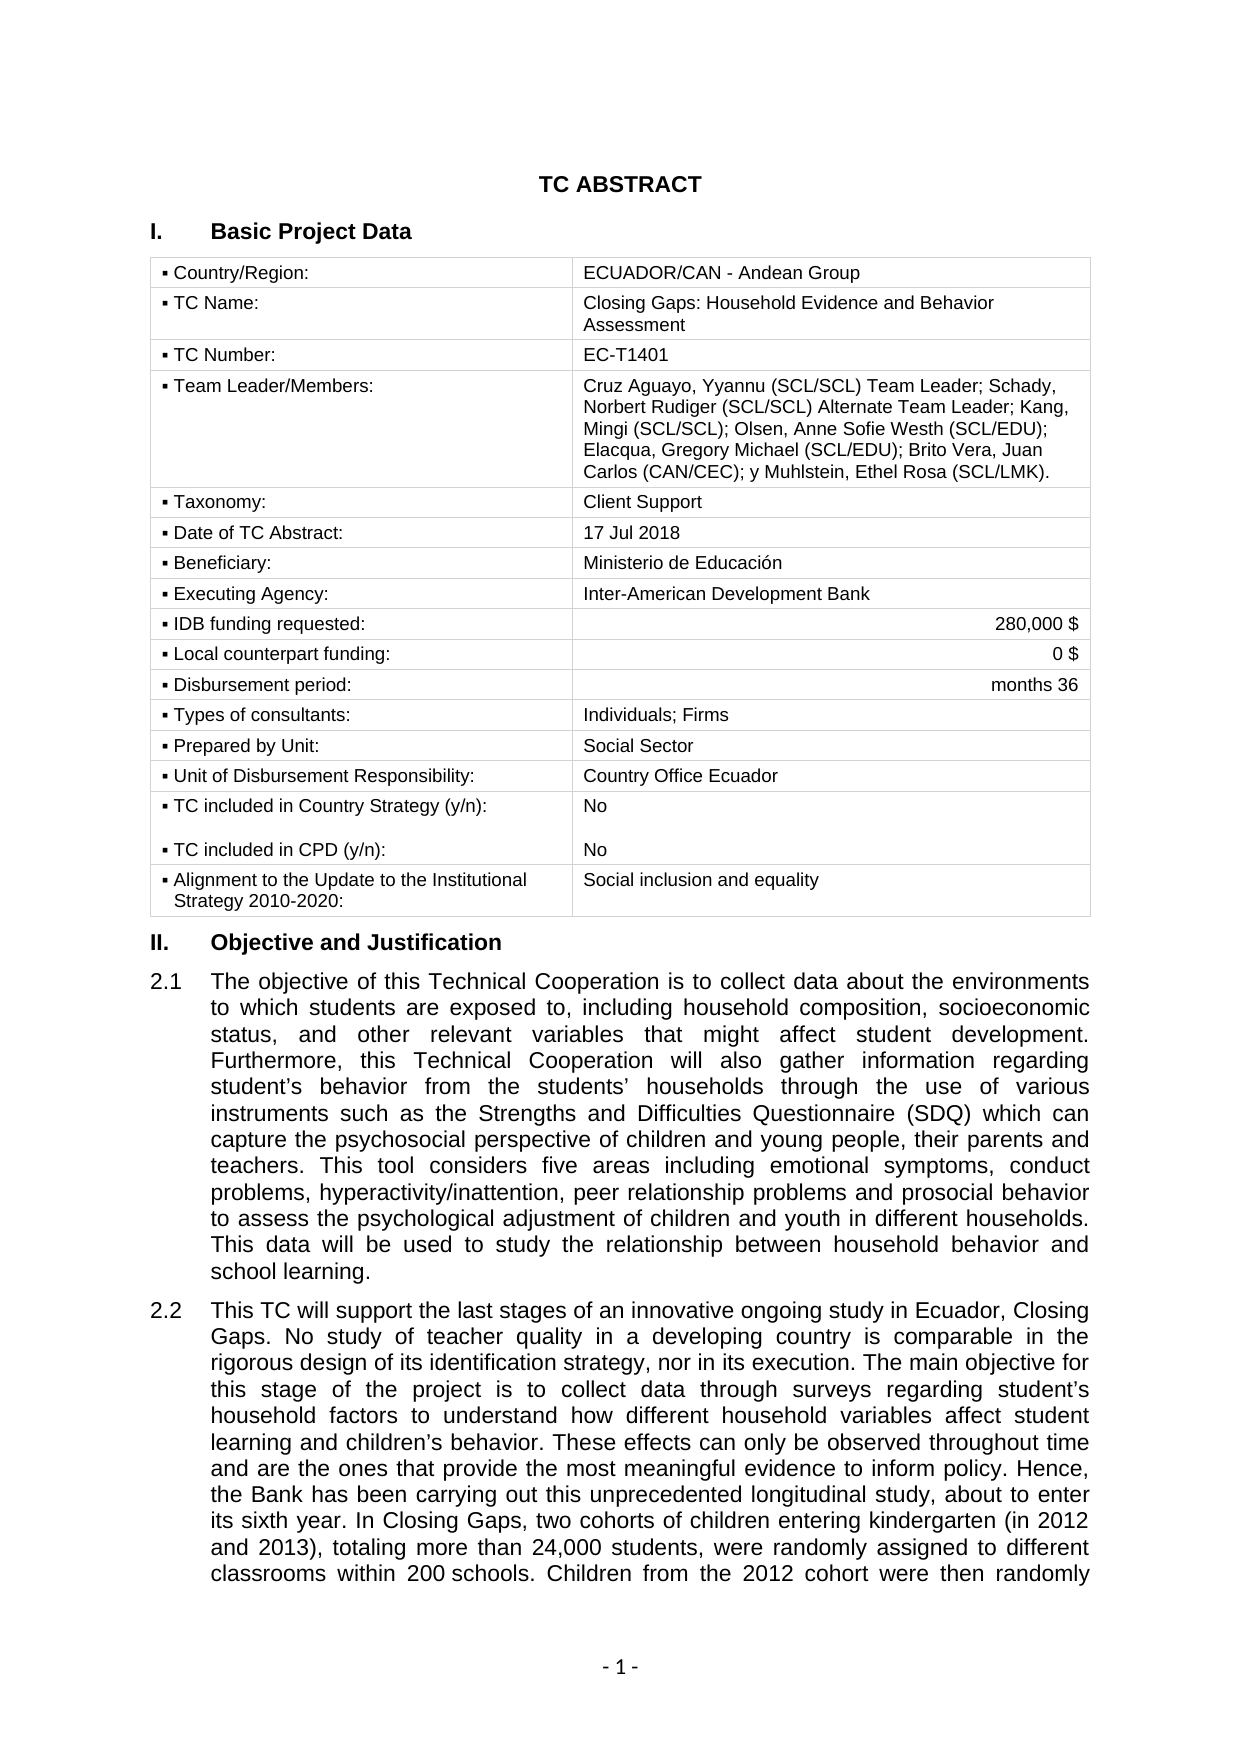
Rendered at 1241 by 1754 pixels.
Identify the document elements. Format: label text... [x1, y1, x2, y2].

table_cell ▪ Unit of Disbursement Responsibility: [151, 761, 572, 791]
table_cell Cruz Aguayo, Yyannu (SCL/SCL) Team Leader; Schady, Norbert Rudiger (SCL/SCL) Alternate Team Leader; Kang, Mingi (SCL/SCL); Olsen, Anne Sofie Westh (SCL/EDU); Elacqua, Gregory Michael (SCL/EDU); Brito Vera, Juan Carlos (CAN/CEC); y Muhlstein, Ethel Rosa (SCL/LMK). [573, 371, 1090, 486]
table_cell Country Office Ecuador [573, 761, 1090, 791]
text TC ABSTRACT [150, 171, 1090, 197]
table_cell Social Sector [573, 731, 1090, 760]
table_cell ▪ Team Leader/Members: [151, 371, 572, 486]
table_cell 36 months [573, 670, 1090, 699]
table_cell ▪ Beneficiary: [151, 548, 572, 578]
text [150, 1297, 1090, 1587]
table_header ▪ Country/Region: [151, 258, 572, 287]
table_cell ▪ Taxonomy: [151, 488, 572, 517]
table_cell ▪ TC Number: [151, 340, 572, 370]
table_cell ▪ IDB funding requested: [151, 609, 572, 638]
text I. Basic Project Data [150, 218, 1090, 244]
table_cell ▪ Local counterpart funding: [151, 640, 572, 669]
table_cell Ministerio de Educación [573, 548, 1090, 578]
table_cell ▪ Disbursement period: [151, 670, 572, 699]
table_cell ▪ Types of consultants: [151, 700, 572, 730]
table_cell $ 0 [573, 640, 1090, 669]
table_cell ▪ Executing Agency: [151, 579, 572, 608]
table_cell ▪ Prepared by Unit: [151, 731, 572, 760]
table_cell Social inclusion and equality [573, 865, 1090, 916]
table_cell ▪ Date of TC Abstract: [151, 518, 572, 547]
table_cell 17 Jul 2018 [573, 518, 1090, 547]
table_header ECUADOR/CAN - Andean Group [573, 258, 1090, 287]
table_cell ▪ TC Name: [151, 288, 572, 339]
text II. Objective and Justification [150, 929, 1090, 955]
table_cell EC-T1401 [573, 340, 1090, 370]
table_cell Client Support [573, 488, 1090, 517]
table_cell Inter-American Development Bank [573, 579, 1090, 608]
table_cell No No [573, 792, 1090, 864]
table_cell Individuals; Firms [573, 700, 1090, 730]
table_cell Closing Gaps: Household Evidence and Behavior Assessment [573, 288, 1090, 339]
table_cell $ 280,000 [573, 609, 1090, 638]
table_cell ▪ Alignment to the Update to the Institutional Strategy 2010-2020: [151, 865, 572, 916]
text 2.1 The objective of this Technical Cooperation is to collect data about the environments to which students are exposed to, including household composition, socioeconomic status, and other relevant variables that might affect student development. Furthermore, this Technical Cooperation will also gather information regarding student’s behavior from the students’ households through the use of various instruments such as the Strengths and Difficulties Questionnaire (SDQ) which can capture the psychosocial perspective of children and young people, their parents and teachers. This tool considers five areas including emotional symptoms, conduct problems, hyperactivity/inattention, peer relationship problems and prosocial behavior to assess the psychological adjustment of children and youth in different households. This data will be used to study the relationship between household behavior and school learning. [150, 968, 1090, 1284]
table_cell ▪ TC included in Country Strategy (y/n): ▪ TC included in CPD (y/n): [151, 792, 572, 864]
